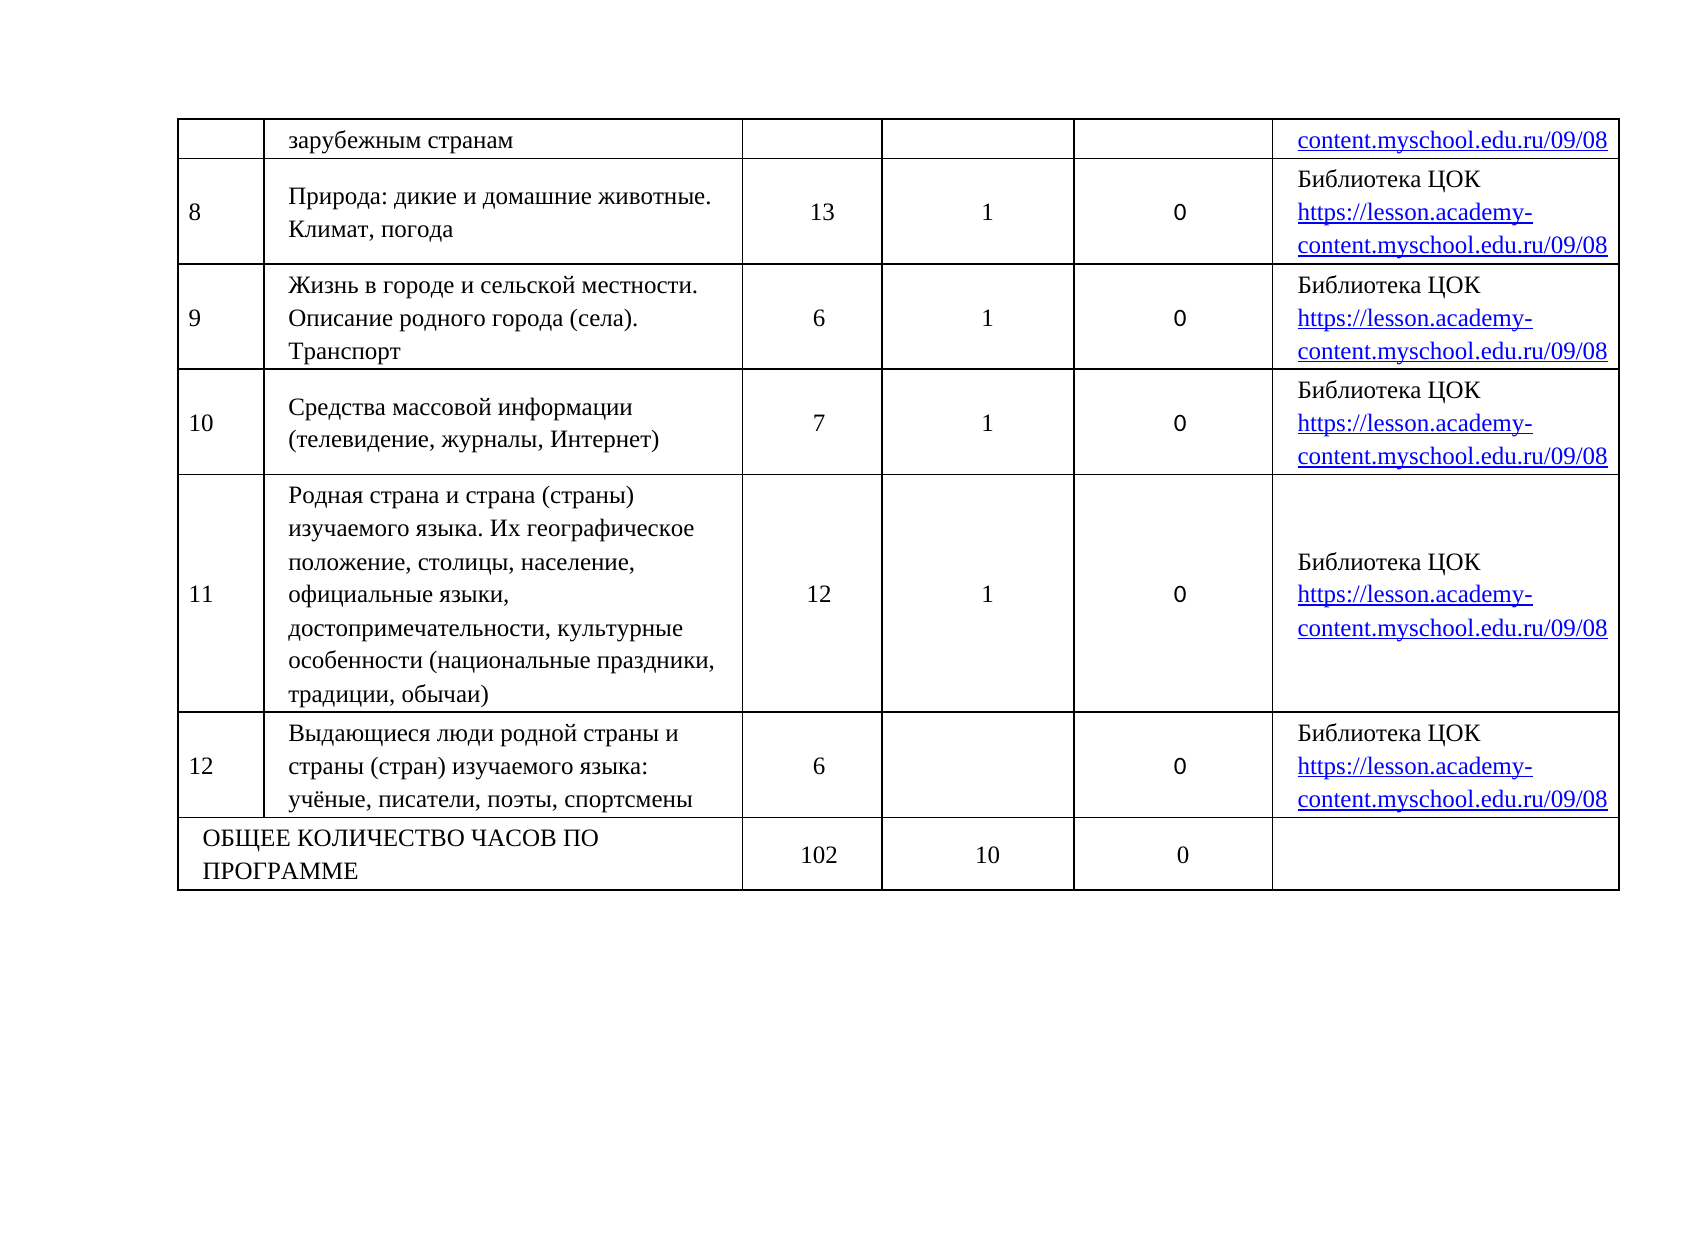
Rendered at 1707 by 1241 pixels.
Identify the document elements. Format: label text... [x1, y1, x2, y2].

table_cell 0 [1075, 159, 1272, 263]
table_cell [883, 713, 1073, 817]
table_cell 13 [743, 159, 881, 263]
table_cell 102 [743, 818, 881, 889]
table_cell 1 [883, 370, 1073, 474]
table_cell 10 [179, 370, 263, 474]
table_cell [1273, 818, 1618, 889]
table_cell 12 [179, 713, 263, 817]
table_cell Родная страна и страна (страны) изучаемого языка. Их географическое положение, столицы, население, официальные языки, достопримечательности, культурные особенности (национальные праздники, традиции, обычаи) [265, 475, 742, 711]
table_cell 1 [883, 120, 1073, 157]
table_cell 6 [743, 265, 881, 368]
table_cell 1 [883, 475, 1073, 711]
table_cell 0 [1075, 265, 1272, 368]
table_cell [265, 120, 742, 157]
table_cell 7 [179, 120, 263, 157]
table_cell 0 [1075, 713, 1272, 817]
table_cell 9 [179, 265, 263, 368]
table_cell Библиотека ЦОК https://lesson.academy-content.myschool.edu.ru/09/08 [1273, 265, 1618, 368]
table_cell 10 [883, 818, 1073, 889]
table_cell 6 [743, 713, 881, 817]
table_cell Средства массовой информации (телевидение, журналы, Интернет) [265, 370, 742, 474]
table_cell Выдающиеся люди родной страны и страны (стран) изучаемого языка: учёные, писатели, поэты, спортсмены [265, 713, 742, 817]
table_cell 0 [1075, 120, 1272, 157]
table_cell 1 [883, 159, 1073, 263]
table_cell Природа: дикие и домашние животные. Климат, погода [265, 159, 742, 263]
table_cell Жизнь в городе и сельской местности. Описание родного города (села). Транспорт [265, 265, 742, 368]
table_cell 12 [743, 475, 881, 711]
table_cell Библиотека ЦОК https://lesson.academy-content.myschool.edu.ru/09/08 [1273, 713, 1618, 817]
table_cell 6 [743, 120, 881, 157]
table_cell Библиотека ЦОК https://lesson.academy-content.myschool.edu.ru/09/08 [1273, 475, 1618, 711]
table_cell 0 [1075, 370, 1272, 474]
table_cell 0 [1075, 818, 1272, 889]
table_cell 0 [1075, 475, 1272, 711]
table_cell Библиотека ЦОК https://lesson.academy-content.myschool.edu.ru/09/08 [1273, 159, 1618, 263]
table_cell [1273, 120, 1618, 157]
table_cell 7 [743, 370, 881, 474]
table_cell 11 [179, 475, 263, 711]
table_cell Библиотека ЦОК https://lesson.academy-content.myschool.edu.ru/09/08 [1273, 370, 1618, 474]
table_cell 1 [883, 265, 1073, 368]
table_cell ОБЩЕЕ КОЛИЧЕСТВО ЧАСОВ ПО ПРОГРАММЕ [179, 818, 742, 889]
table_cell 8 [179, 159, 263, 263]
